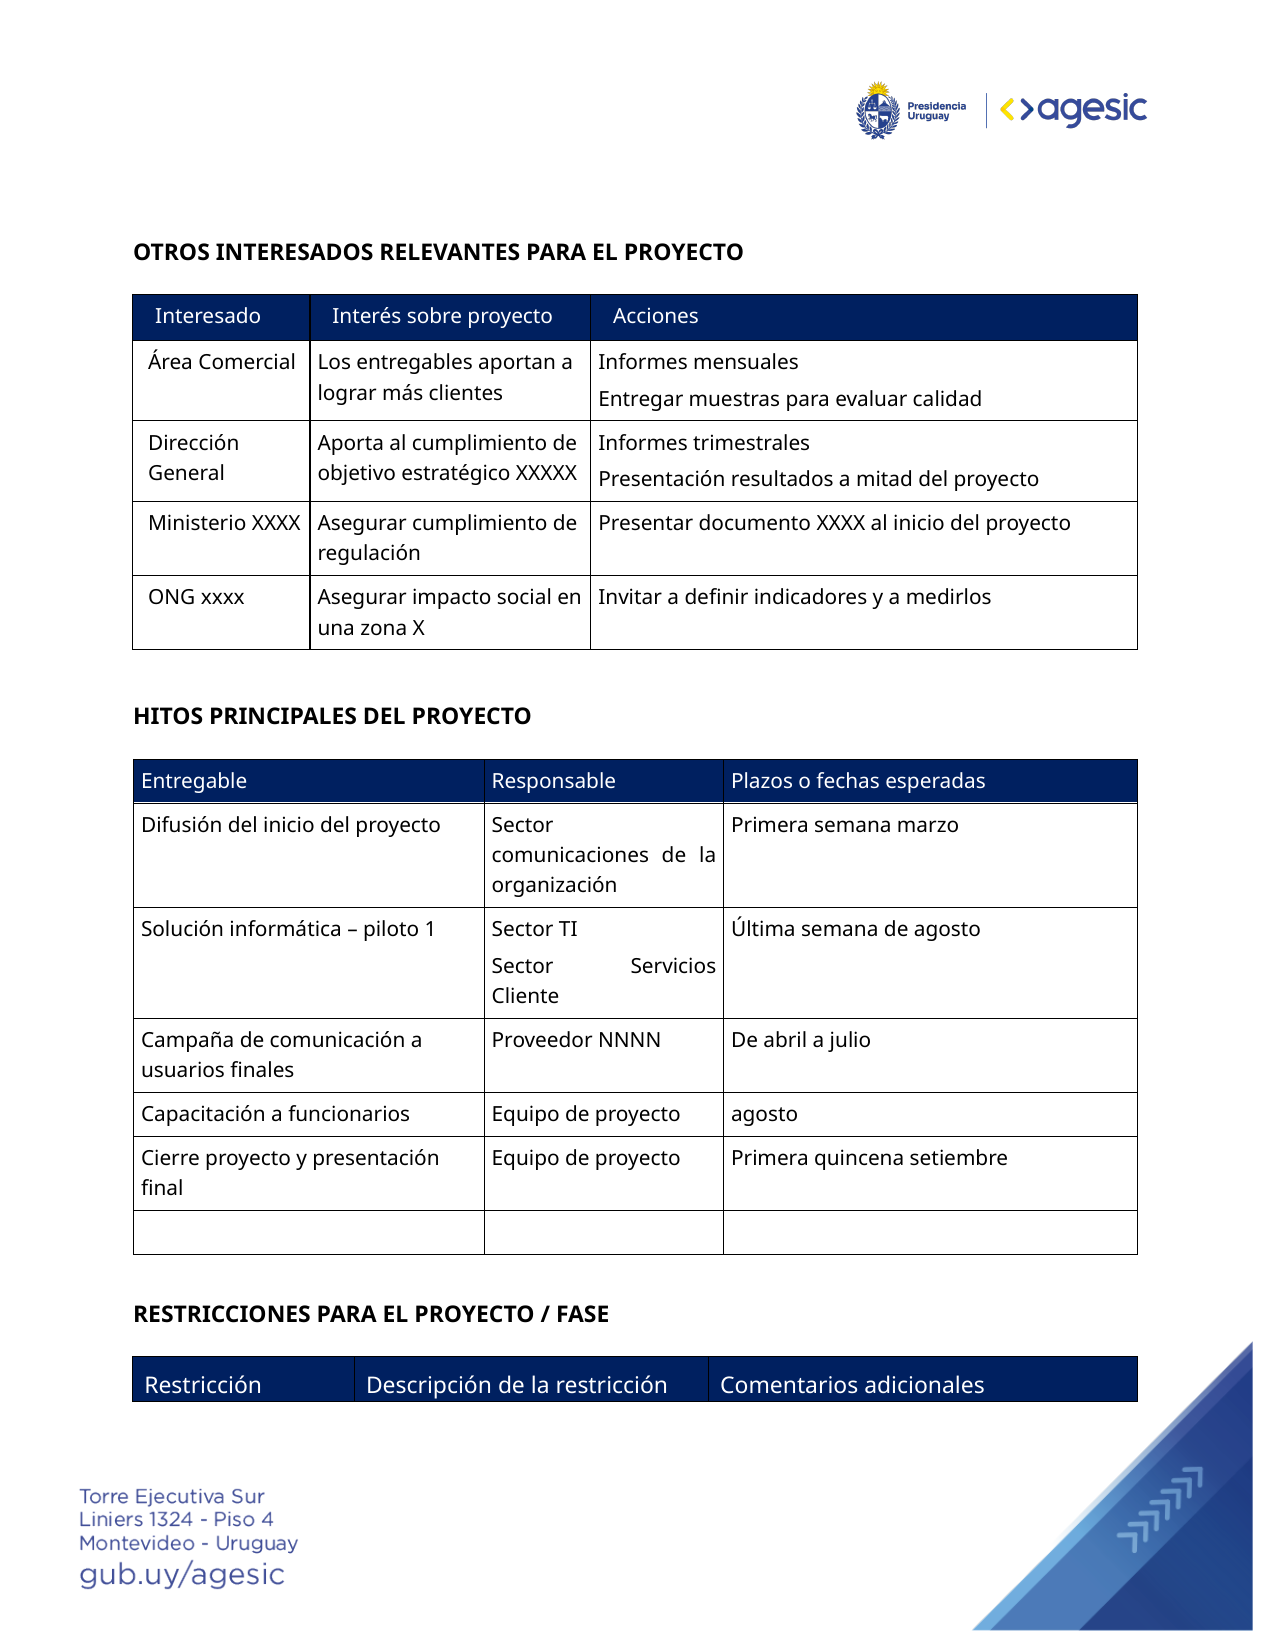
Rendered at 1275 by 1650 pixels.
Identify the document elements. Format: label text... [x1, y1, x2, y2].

table_header Restricción [133, 1357, 354, 1401]
table_cell Primera semana marzo [724, 804, 1137, 907]
table_cell Equipo de proyecto [485, 1137, 723, 1210]
table_header Acciones [591, 295, 1137, 340]
table_cell Informes trimestrales Presentación resultados a mitad del proyecto [591, 421, 1137, 501]
table_header Plazos o fechas esperadas [724, 760, 1137, 802]
table_header Interés sobre proyecto [311, 295, 590, 340]
table_cell Última semana de agosto [724, 908, 1137, 1018]
table_cell Presentar documento XXXX al inicio del proyecto [591, 502, 1137, 575]
table_header Comentarios adicionales [709, 1357, 1137, 1401]
picture [0, 1340, 1253, 1631]
subtitle HITOS PRINCIPALES DEL PROYECTO [133, 700, 1167, 731]
table_header Descripción de la restricción [355, 1357, 708, 1401]
table_cell Área Comercial [133, 341, 309, 420]
subtitle RESTRICCIONES PARA EL PROYECTO / FASE [133, 1297, 1167, 1329]
table_cell Asegurar cumplimiento de regulación [311, 502, 590, 575]
table_cell Sector comunicaciones de la organización [485, 804, 723, 907]
table_cell Solución informática – piloto 1 [134, 908, 484, 1018]
table_cell Dirección General [133, 421, 309, 501]
table_cell Capacitación a funcionarios [134, 1093, 484, 1136]
table_cell Invitar a definir indicadores y a medirlos [591, 576, 1137, 649]
table_cell agosto [724, 1093, 1137, 1136]
table_cell Sector TI Sector Servicios Cliente [485, 908, 723, 1018]
table_cell Difusión del inicio del proyecto [134, 804, 484, 907]
table_cell Equipo de proyecto [485, 1093, 723, 1136]
table_cell [134, 1211, 484, 1253]
table_cell Campaña de comunicación a usuarios finales [134, 1019, 484, 1092]
table_cell De abril a julio [724, 1019, 1137, 1092]
table_cell Asegurar impacto social en una zona X [311, 576, 590, 649]
table_cell Aporta al cumplimiento de objetivo estratégico XXXXX [311, 421, 590, 501]
table_cell Cierre proyecto y presentación final [134, 1137, 484, 1210]
subtitle OTROS INTERESADOS RELEVANTES PARA EL PROYECTO [133, 236, 1167, 267]
table_cell Primera quincena setiembre [724, 1137, 1137, 1210]
table_cell [724, 1211, 1137, 1253]
table_header Interesado [133, 295, 309, 340]
picture [840, 65, 1167, 151]
table_header Entregable [134, 760, 484, 802]
table_cell Ministerio XXXX [133, 502, 309, 575]
table_cell Los entregables aportan a lograr más clientes [311, 341, 590, 420]
table_cell Proveedor NNNN [485, 1019, 723, 1092]
table_cell ONG xxxx [133, 576, 309, 649]
table_cell Informes mensuales Entregar muestras para evaluar calidad [591, 341, 1137, 420]
table_header Responsable [485, 760, 723, 802]
table_cell [485, 1211, 723, 1253]
